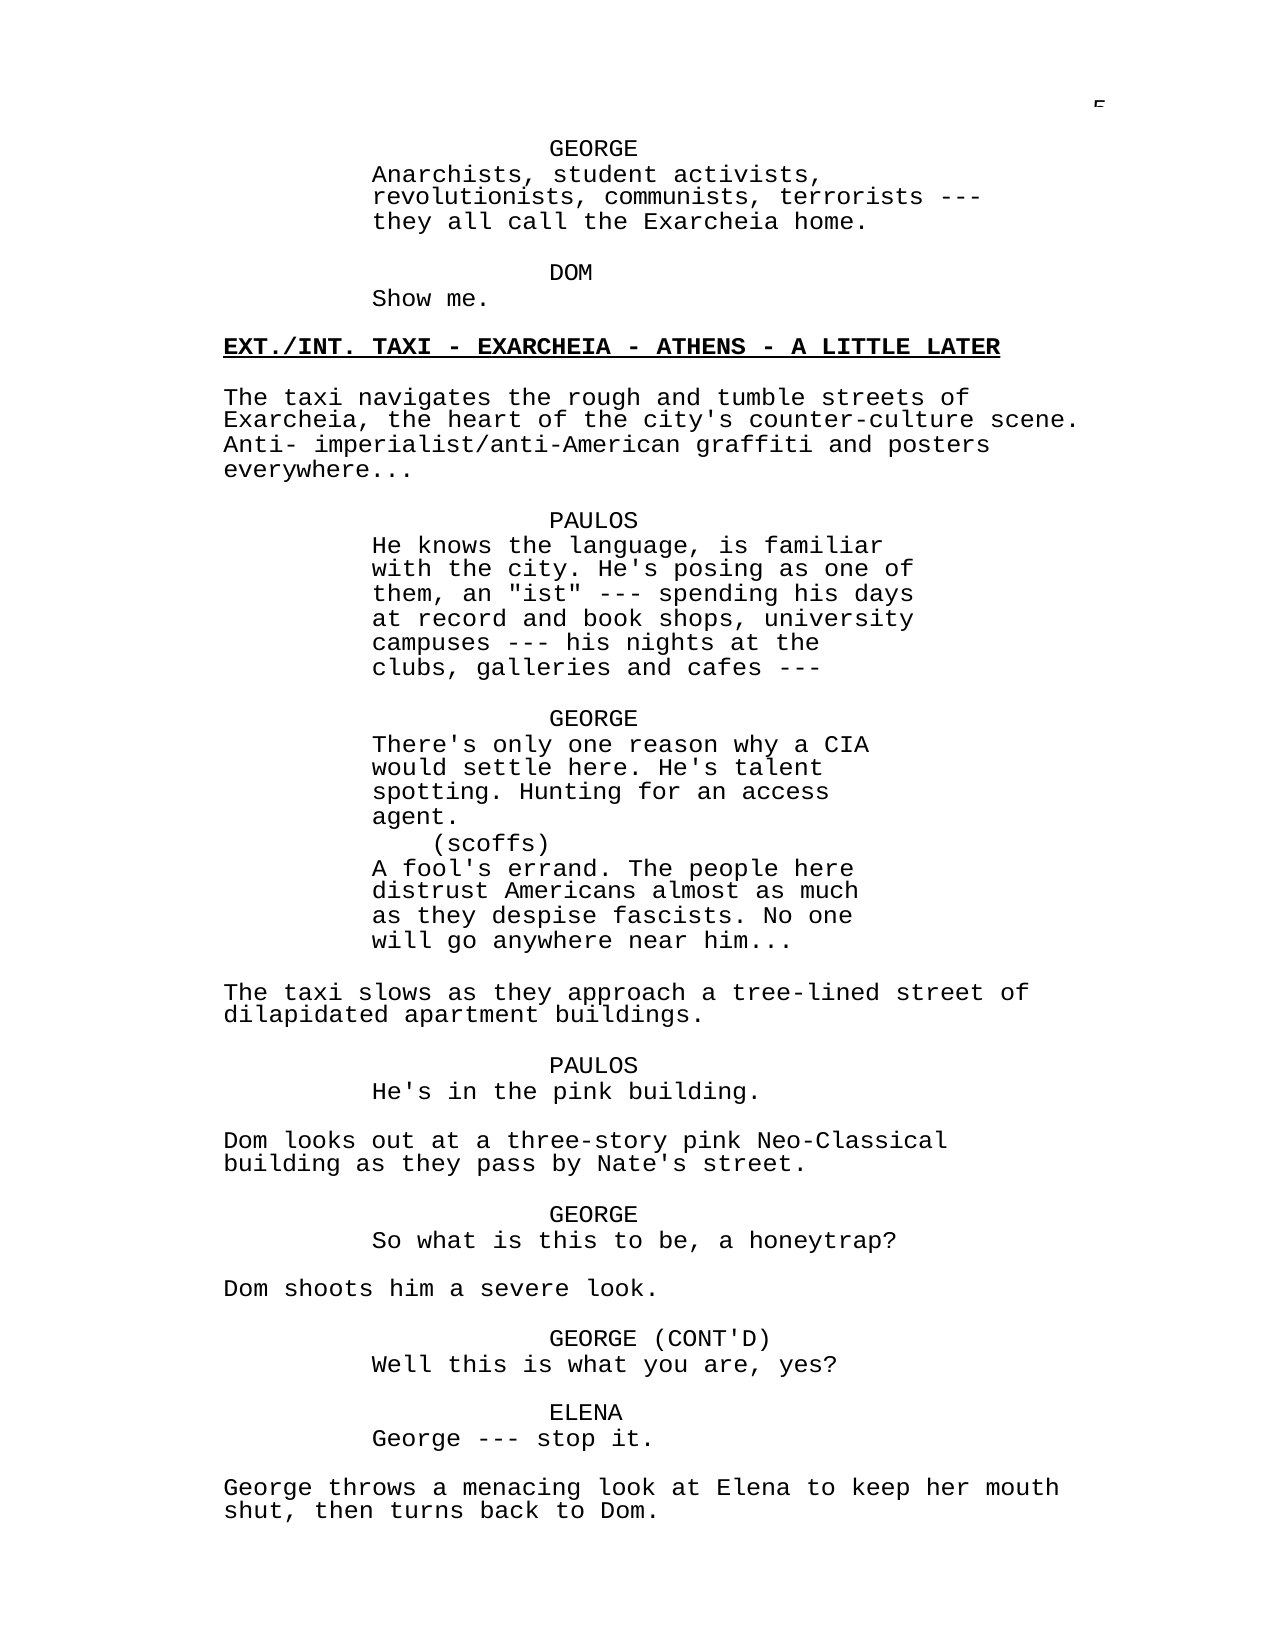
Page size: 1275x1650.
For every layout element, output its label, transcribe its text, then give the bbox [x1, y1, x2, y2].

text He knows the language, is familiar with the city. He's posing as one of them, an "ist" --- spending his days at record and book shops, university campuses --- his nights at the clubs, galleries and cafes --- [372, 534, 921, 683]
text Anarchists, student activists, revolutionists, communists, terrorists --- they all call the Exarcheia home. [372, 162, 1017, 237]
subtitle GEORGE [549, 136, 1187, 162]
text George throws a menacing look at Elena to keep her mouth shut, then turns back to Dom. [223, 1476, 1076, 1525]
subtitle GEORGE [549, 1202, 1187, 1228]
text Dom looks out at a three-story pink Neo-Classical building as they pass by Nate's street. [223, 1129, 1076, 1179]
text So what is this to be, a honeytrap? [372, 1228, 1187, 1253]
subtitle PAULOS [549, 1053, 1187, 1079]
subtitle GEORGE [549, 706, 1187, 732]
subtitle DOM [549, 260, 1187, 286]
text Well this is what you are, yes? [372, 1351, 1187, 1377]
text George --- stop it. [372, 1426, 1187, 1452]
subtitle PAULOS [549, 508, 1187, 533]
subtitle GEORGE (CONT'D) [549, 1325, 1187, 1351]
text The taxi slows as they approach a tree-lined street of dilapidated apartment buildings. [223, 981, 1119, 1030]
text Show me. [372, 286, 1187, 312]
text There's only one reason why a CIA would settle here. He's talent spotting. Hunting for an access agent. [372, 733, 921, 832]
subtitle EXT./INT. TAXI - EXARCHEIA - ATHENS - A LITTLE LATER [223, 334, 1187, 361]
subtitle ELENA [549, 1400, 1187, 1426]
text Dom shoots him a severe look. [223, 1276, 1187, 1303]
text The taxi navigates the rough and tumble streets of Exarcheia, the heart of the city's counter-culture scene. Anti- imperialist/anti-American graffiti and posters everywhere... [223, 386, 1104, 484]
text (scoffs) [431, 832, 1187, 856]
text He's in the pink building. [372, 1079, 1187, 1105]
text A fool's errand. The people here distrust Americans almost as much as they despise fascists. No one will go anywhere near him... [372, 857, 893, 956]
